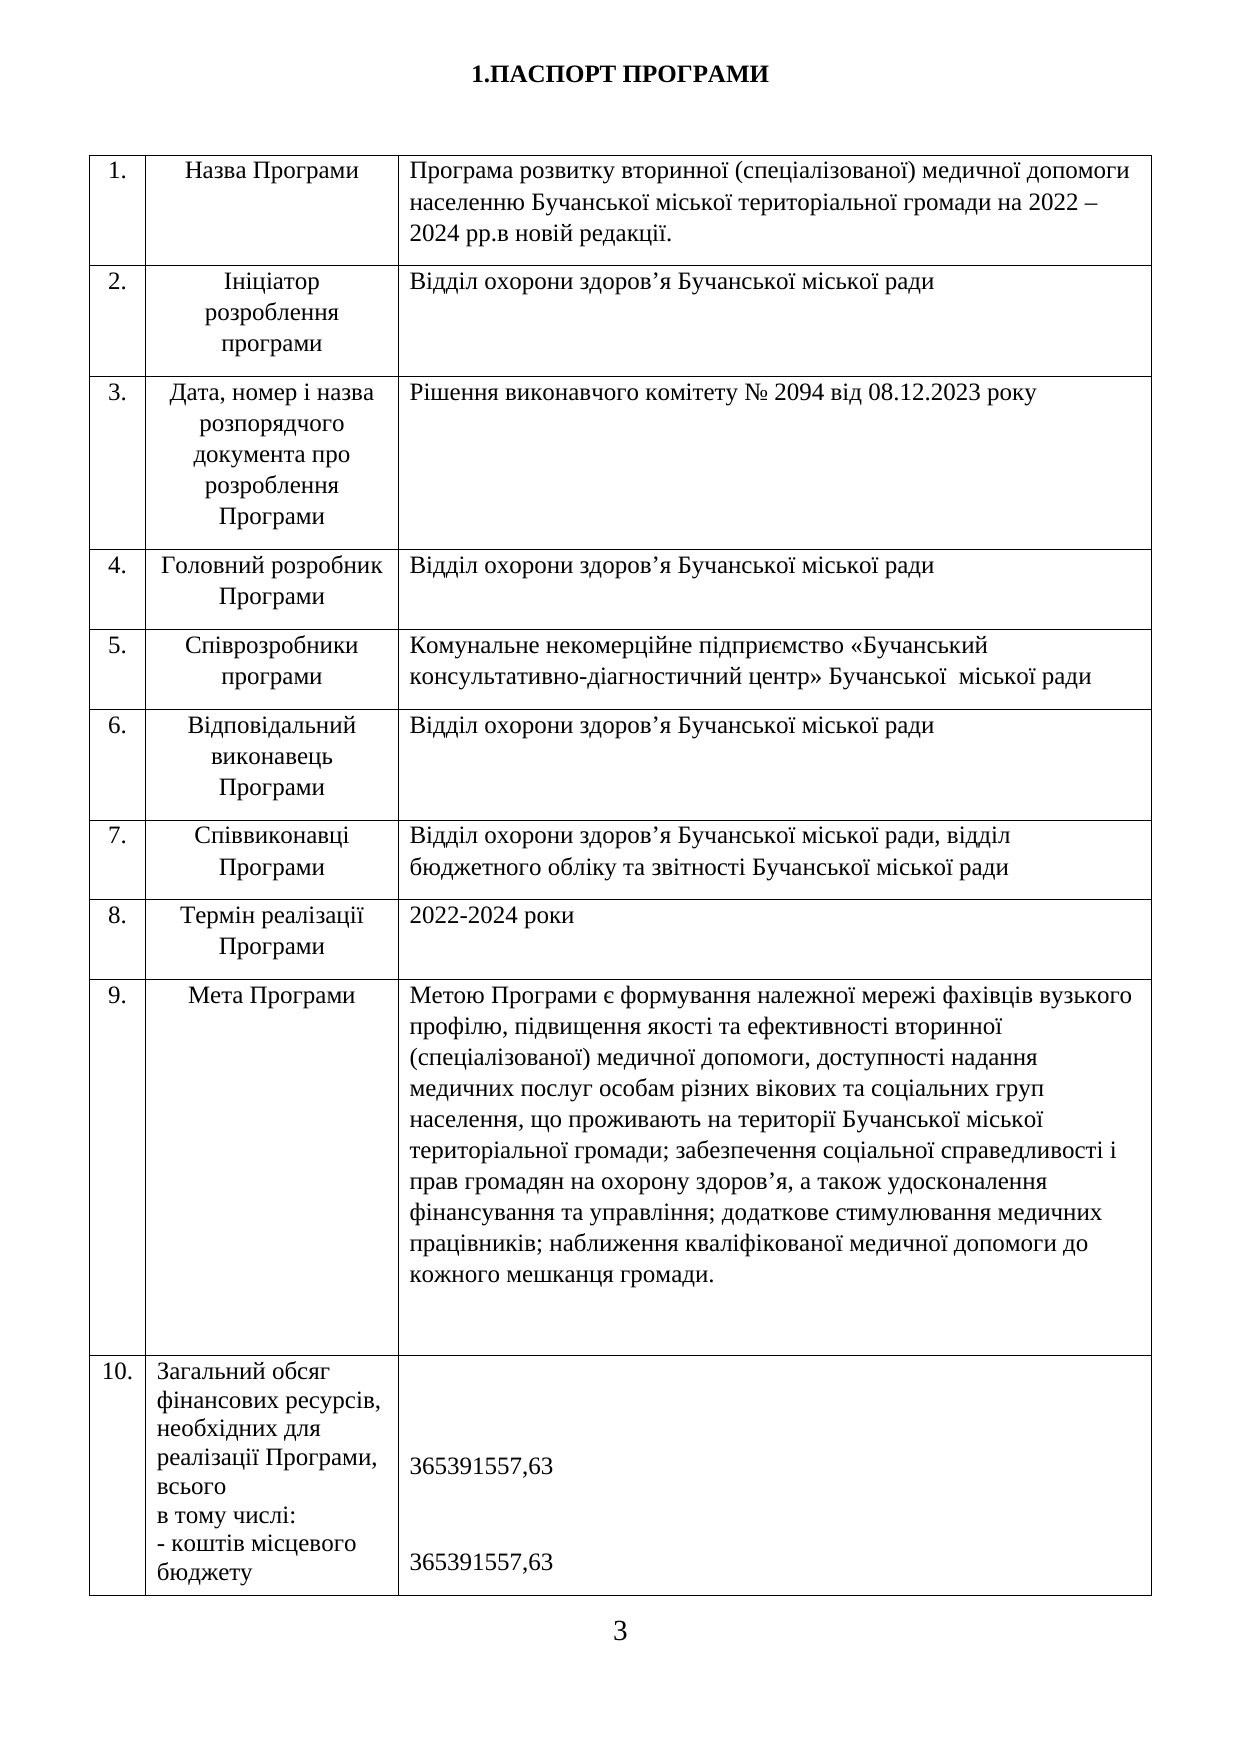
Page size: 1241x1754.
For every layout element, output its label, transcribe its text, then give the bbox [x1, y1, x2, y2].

table_cell Комунальне некомерційне підприємство «Бучанський консультативно-діагностичний центр» Бучанської міської ради [399, 630, 1151, 709]
table_cell Рішення виконавчого комітету № 2094 від 08.12.2023 року [399, 377, 1151, 549]
table_cell Головний розробник Програми [146, 550, 398, 629]
table_cell 8. [90, 900, 145, 979]
table_cell Мета Програми [146, 980, 398, 1355]
table_cell Відділ охорони здоров’я Бучанської міської ради [399, 266, 1151, 376]
table_cell 10. [90, 1356, 145, 1594]
table_header 1. [90, 156, 145, 265]
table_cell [146, 1356, 398, 1594]
table_cell 3. [90, 377, 145, 549]
table_cell Ініціатор розроблення програми [146, 266, 398, 376]
table_cell Співвиконавці Програми [146, 821, 398, 899]
table_cell 2022-2024 роки [399, 900, 1151, 979]
table_cell Відділ охорони здоров’я Бучанської міської ради [399, 550, 1151, 629]
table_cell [399, 1356, 1151, 1594]
table_cell Метою Програми є формування належної мережі фахівців вузького профілю, підвищення якості та ефективності вторинної (спеціалізованої) медичної допомоги, доступності надання медичних послуг особам різних вікових та соціальних груп населення, що проживають на території Бучанської міської територіальної громади; забезпечення соціальної справедливості і прав громадян на охорону здоров’я, а також удосконалення фінансування та управління; додаткове стимулювання медичних працівників; наближення кваліфікованої медичної допомоги до кожного мешканця громади. [399, 980, 1151, 1355]
table_cell Відділ охорони здоров’я Бучанської міської ради, відділ бюджетного обліку та звітності Бучанської міської ради [399, 821, 1151, 899]
table_header Назва Програми [146, 156, 398, 265]
table_cell 9. [90, 980, 145, 1355]
table_cell Дата, номер і назва розпорядчого документа про розроблення Програми [146, 377, 398, 549]
table_cell Співрозробники програми [146, 630, 398, 709]
text 1.ПАСПОРТ ПРОГРАМИ [89, 59, 1152, 88]
table_cell 4. [90, 550, 145, 629]
table_cell 6. [90, 710, 145, 819]
table_header Програма розвитку вторинної (спеціалізованої) медичної допомоги населенню Бучанської міської територіальної громади на 2022 – 2024 рр.в новій редакції. [399, 156, 1151, 265]
table_cell Відповідальний виконавець Програми [146, 710, 398, 819]
table_cell Відділ охорони здоров’я Бучанської міської ради [399, 710, 1151, 819]
table_cell 7. [90, 821, 145, 899]
table_cell 5. [90, 630, 145, 709]
table_cell 2. [90, 266, 145, 376]
table_cell Термін реалізації Програми [146, 900, 398, 979]
